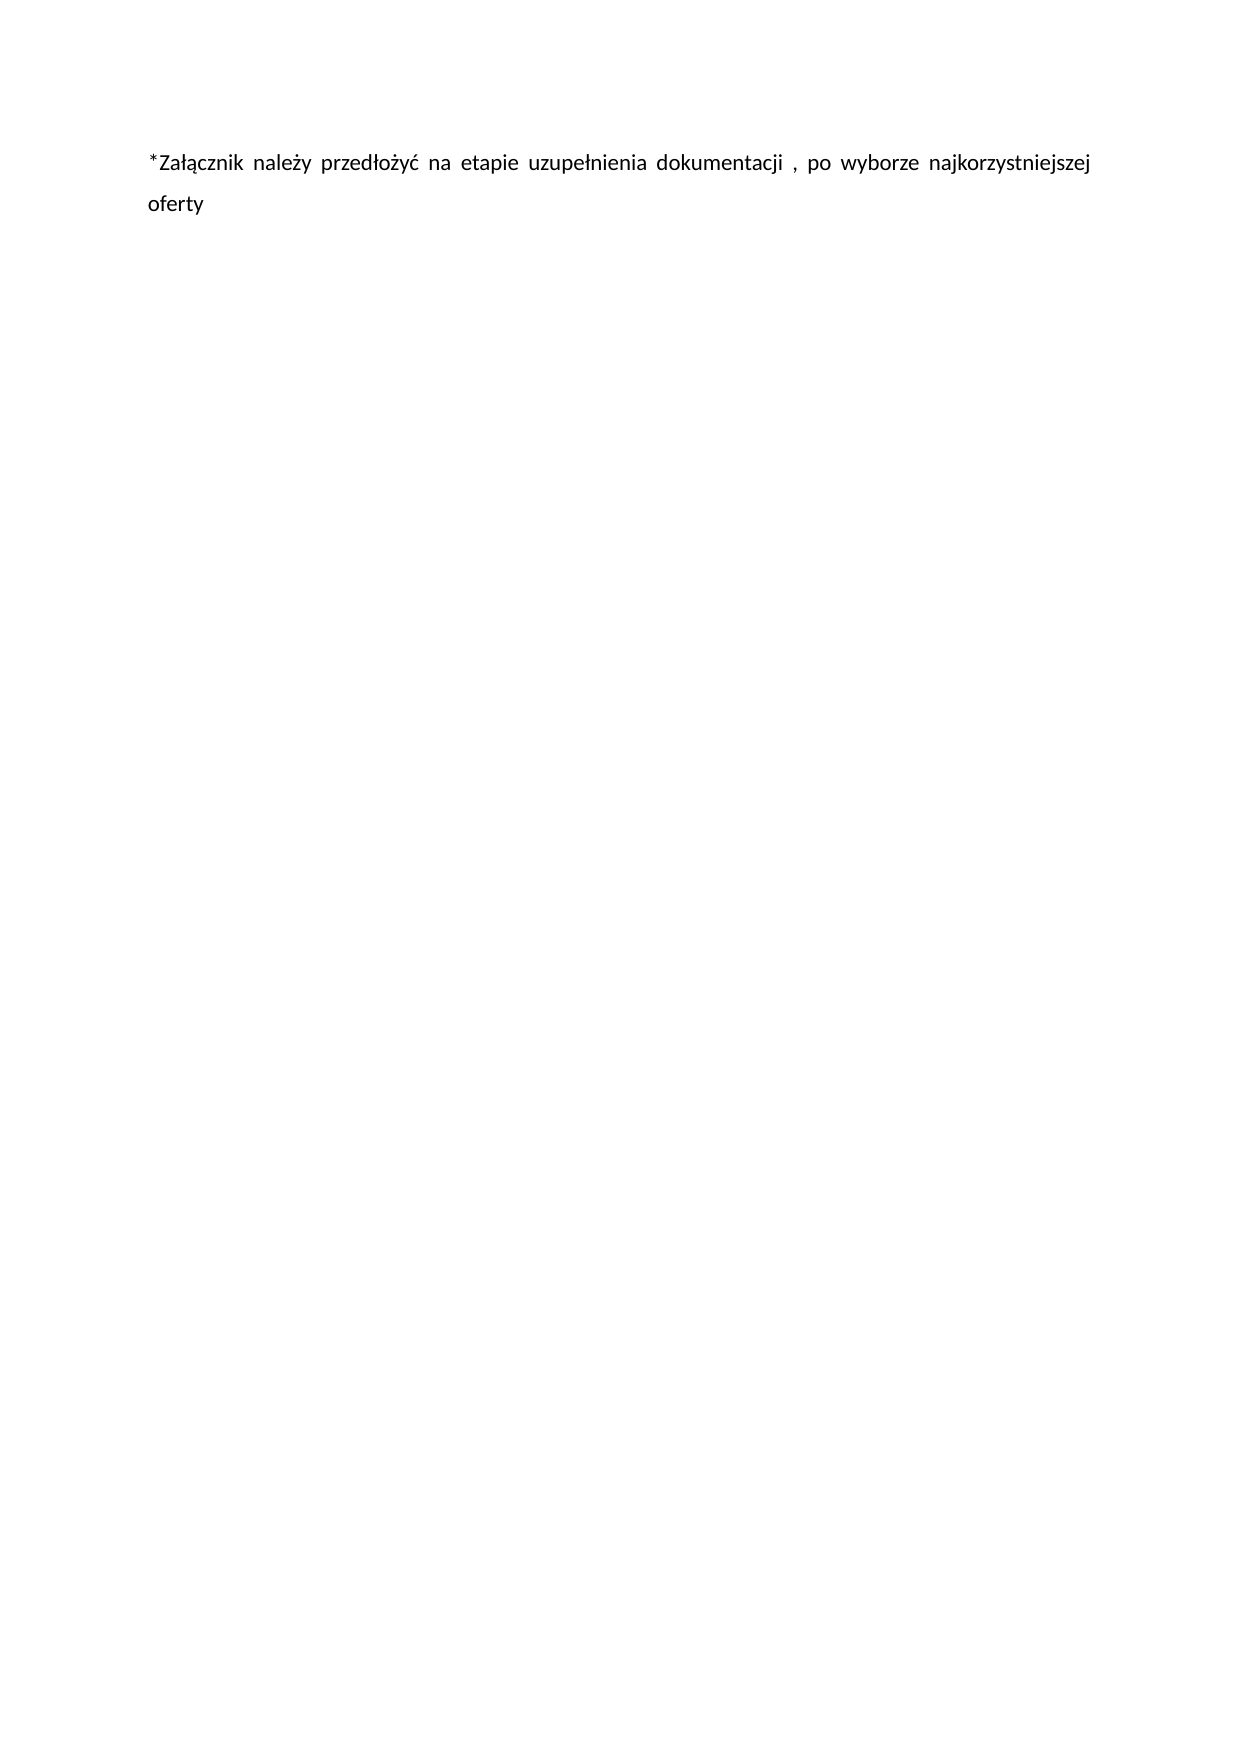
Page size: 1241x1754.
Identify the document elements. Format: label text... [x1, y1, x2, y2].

text *Załącznik należy przedłożyć na etapie uzupełnienia dokumentacji , po wyborze najkorzystniejszej oferty [148, 148, 1093, 218]
